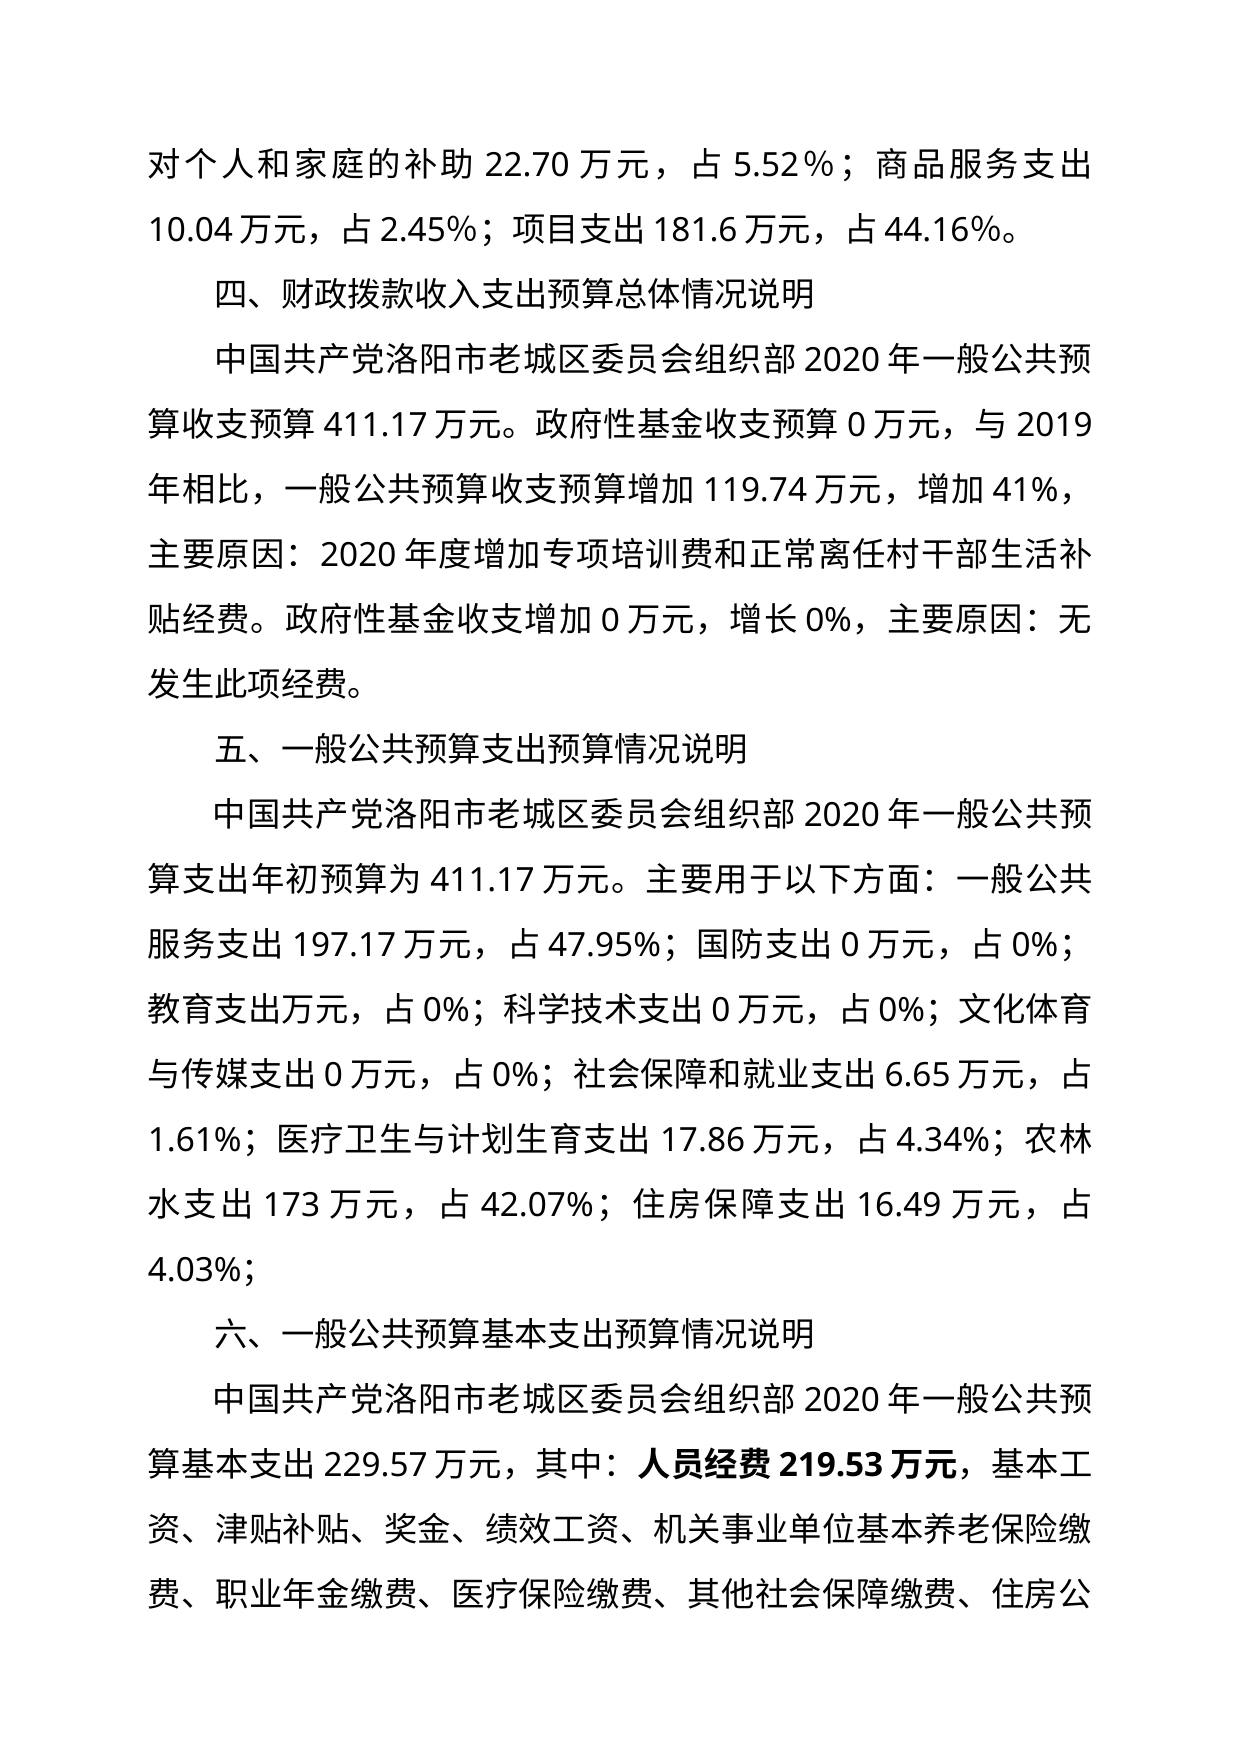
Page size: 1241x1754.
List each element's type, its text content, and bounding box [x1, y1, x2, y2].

text 五、一般公共预算支出预算情况说明 [148, 714, 1093, 779]
text 四、财政拨款收入支出预算总体情况说明 [148, 259, 1093, 324]
text 中国共产党洛阳市老城区委员会组织部2020年一般公共预算收支预算411.17万元。政府性基金收支预算0万元，与 2019年相比，一般公共预算收支预算增加119.74万元，增加41%，主要原因：2020年度增加专项培训费和正常离任村干部生活补贴经费。政府性基金收支增加0万元，增长0%，主要原因：无发生此项经费。 [148, 324, 1093, 714]
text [148, 1364, 1093, 1624]
text 中国共产党洛阳市老城区委员会组织部2020年一般公共预算支出年初预算为411.17万元。主要用于以下方面：一般公共服务支出197.17万元，占47.95%；国防支出0万元，占0%；教育支出万元，占0%；科学技术支出0万元，占0%；文化体育与传媒支出0万元，占0%；社会保障和就业支出6.65万元，占1.61%；医疗卫生与计划生育支出17.86万元，占4.34%；农林水支出173万元，占42.07%；住房保障支出16.49万元，占4.03%； [148, 779, 1093, 1299]
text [148, 129, 1093, 259]
text 六、一般公共预算基本支出预算情况说明 [148, 1299, 1093, 1364]
